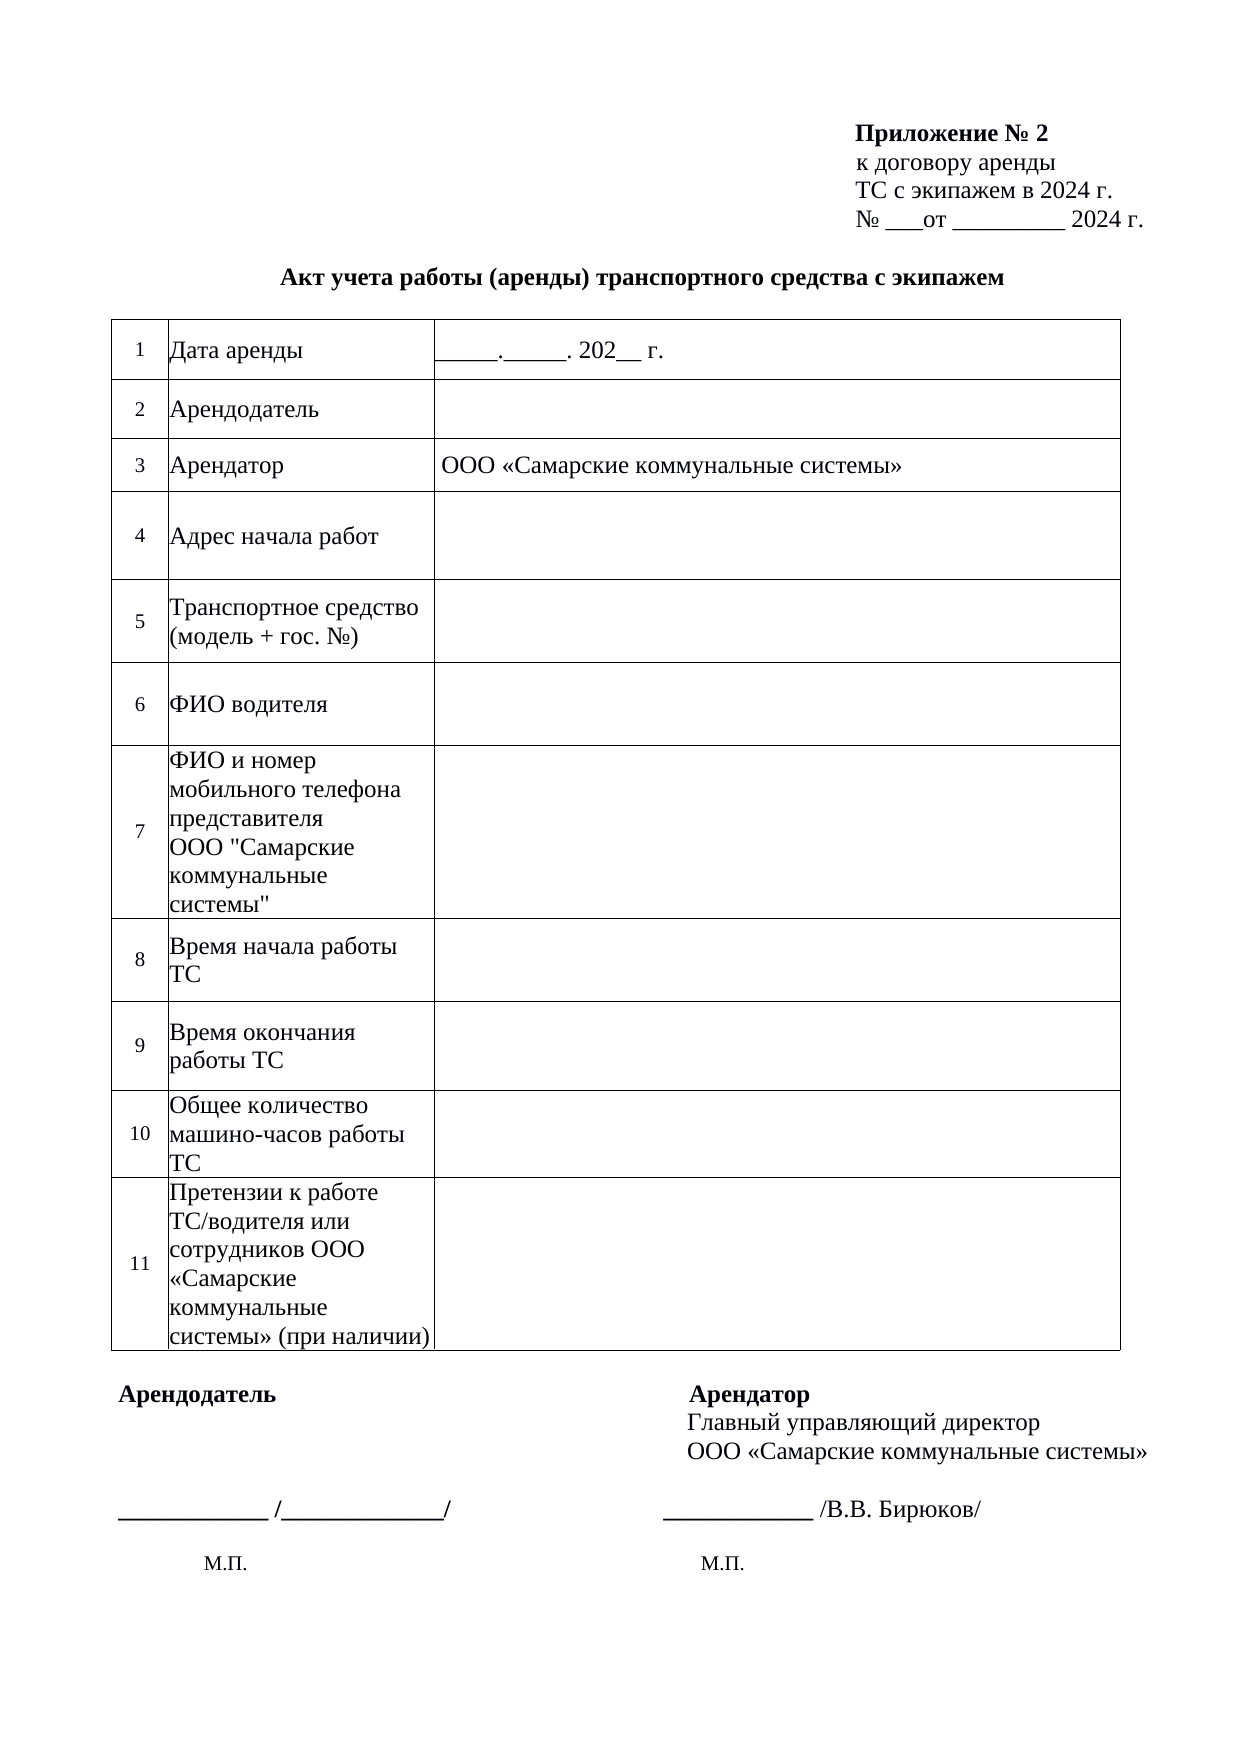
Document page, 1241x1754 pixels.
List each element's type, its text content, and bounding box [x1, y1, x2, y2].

text М.П. М.П. [118, 1551, 1167, 1575]
table_cell 5 [112, 580, 168, 662]
table_header Дата аренды [169, 320, 434, 379]
table_cell 3 [112, 439, 168, 491]
table_cell [435, 492, 1120, 579]
table_cell [435, 380, 1120, 438]
table_cell 2 [112, 380, 168, 438]
table_cell 9 [112, 1002, 168, 1090]
table_cell Претензии к работе ТС/водителя или сотрудников ООО «Самарские коммунальные системы» (при наличии) [169, 1178, 434, 1349]
table_cell [435, 919, 1120, 1001]
table_cell Арендодатель [169, 380, 434, 438]
table_cell [435, 1178, 1120, 1349]
table_cell [435, 1091, 1120, 1176]
table_cell Общее количество машино-часов работы ТС [169, 1091, 434, 1176]
table_cell 6 [112, 663, 168, 745]
table_cell [435, 746, 1120, 918]
text № ___от _________ 2024 г. [118, 204, 1162, 233]
table_cell 8 [112, 919, 168, 1001]
text ____________ /_____________/ ____________ /В.В. Бирюков/ [118, 1494, 1167, 1522]
table_cell Арендатор [169, 439, 434, 491]
table_cell ФИО и номер мобильного телефона представителя ООО "Самарские коммунальные системы" [169, 746, 434, 918]
table_cell [435, 663, 1120, 745]
text Акт учета работы (аренды) транспортного средства с экипажем [118, 262, 1167, 291]
table_cell 7 [112, 746, 168, 918]
table_cell Время начала работы ТС [169, 919, 434, 1001]
text Приложение № 2 [118, 118, 1160, 147]
table_cell 11 [112, 1178, 168, 1349]
text Арендодатель Арендатор [118, 1379, 1167, 1407]
table_cell 10 [112, 1091, 168, 1176]
table_cell Адрес начала работ [169, 492, 434, 579]
text ТС с экипажем в 2024 г. [118, 176, 1162, 204]
table_cell ООО «Самарские коммунальные системы» [435, 439, 1120, 491]
table_cell [435, 1002, 1120, 1090]
table_cell 4 [112, 492, 168, 579]
text Главный управляющий директор [118, 1407, 1167, 1436]
table_cell [435, 580, 1120, 662]
text ООО «Самарские коммунальные системы» [118, 1436, 1167, 1465]
table_cell ФИО водителя [169, 663, 434, 745]
table_cell Транспортное средство (модель + гос. №) [169, 580, 434, 662]
text к договору аренды [118, 147, 1162, 176]
table_header 1 [112, 320, 168, 379]
table_header _____._____. 202__ г. [435, 320, 1120, 379]
table_cell Время окончания работы ТС [169, 1002, 434, 1090]
